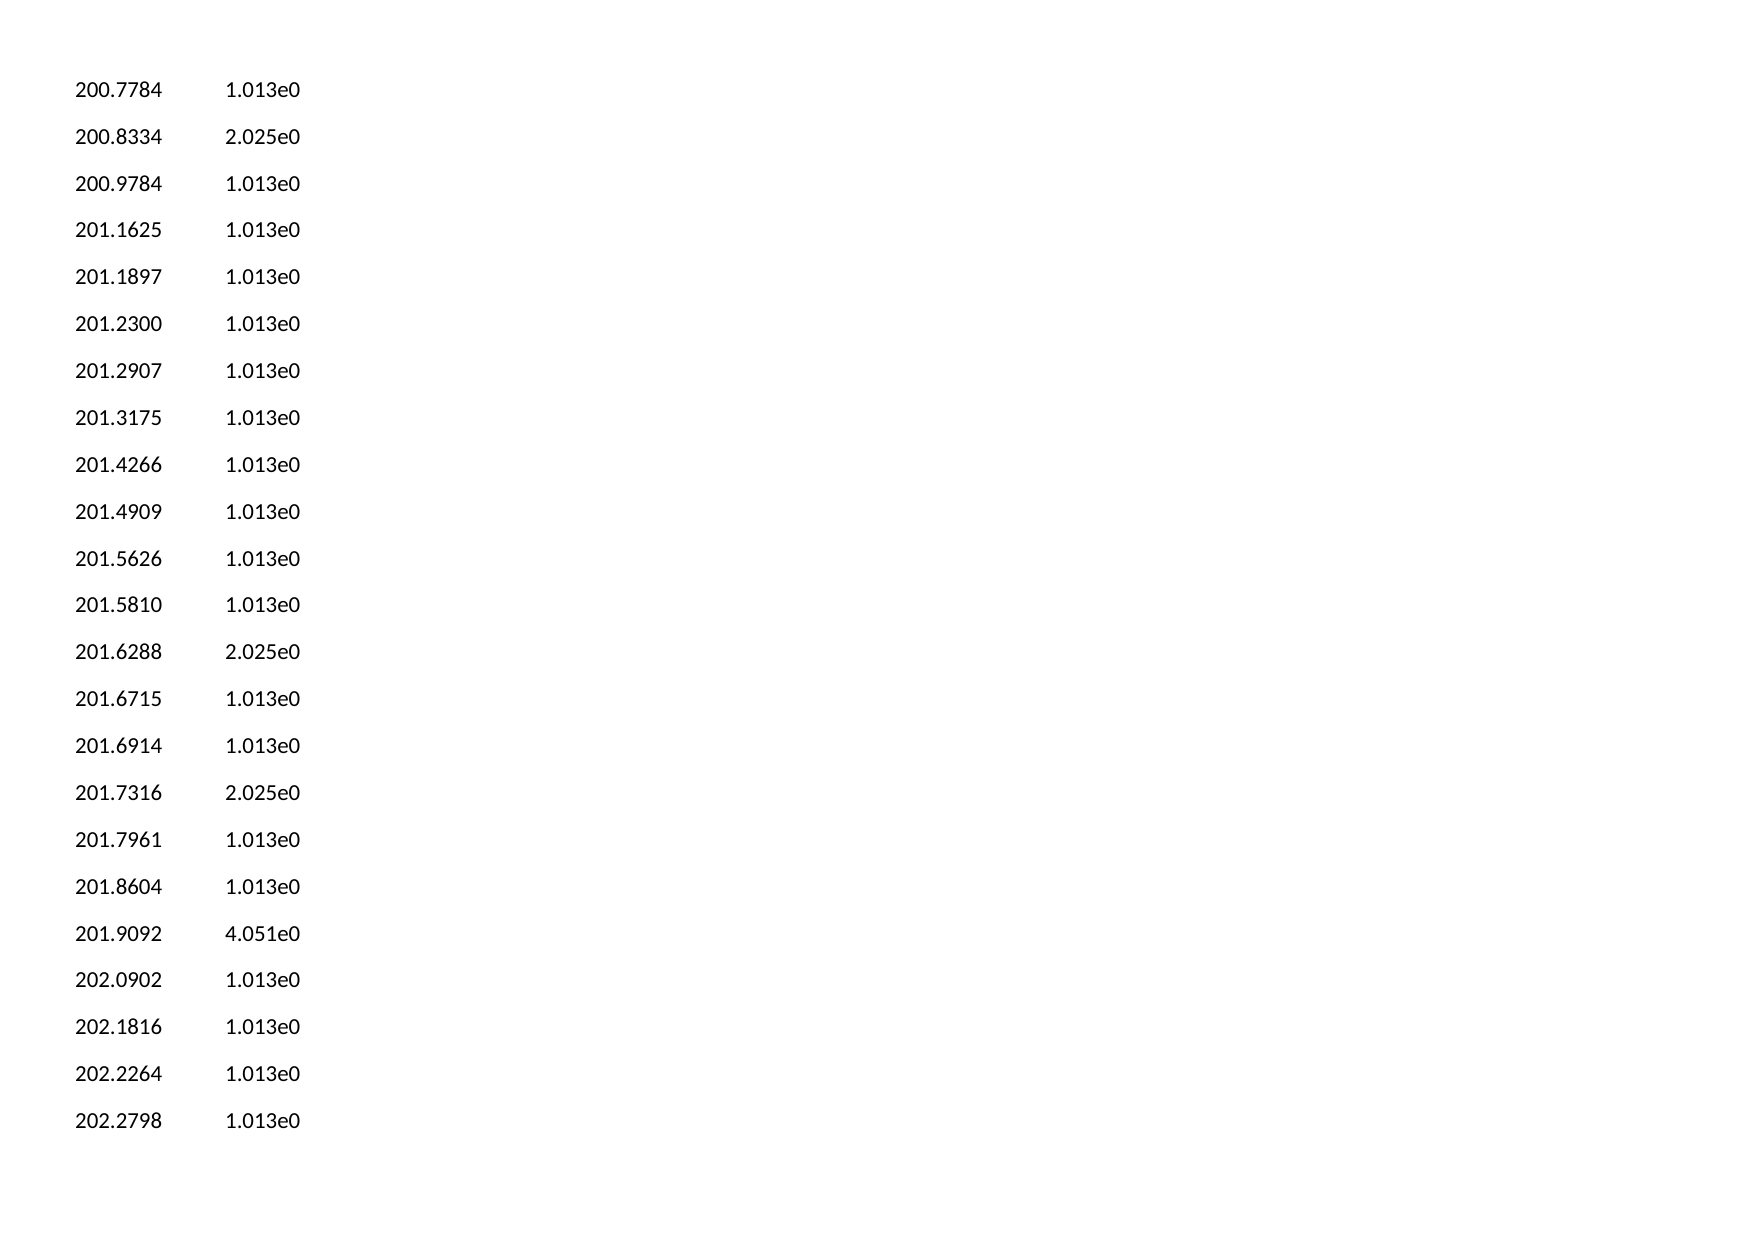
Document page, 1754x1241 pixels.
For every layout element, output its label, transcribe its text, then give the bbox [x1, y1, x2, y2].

text 202.1816 1.013e0 [75, 1012, 1679, 1041]
text 200.9784 1.013e0 [75, 169, 1679, 197]
text 201.6914 1.013e0 [75, 731, 1679, 759]
text 201.2300 1.013e0 [75, 309, 1679, 337]
text 202.0902 1.013e0 [75, 966, 1679, 994]
text 201.5626 1.013e0 [75, 544, 1679, 572]
text 201.8604 1.013e0 [75, 872, 1679, 900]
text 201.3175 1.013e0 [75, 403, 1679, 431]
text 201.4266 1.013e0 [75, 450, 1679, 478]
text 201.9092 4.051e0 [75, 919, 1679, 947]
text 201.2907 1.013e0 [75, 356, 1679, 384]
text 202.2798 1.013e0 [75, 1106, 1679, 1134]
text 201.7961 1.013e0 [75, 825, 1679, 853]
text 201.1625 1.013e0 [75, 216, 1679, 244]
text 200.7784 1.013e0 [75, 75, 1679, 103]
text 201.1897 1.013e0 [75, 262, 1679, 291]
text 201.6715 1.013e0 [75, 684, 1679, 712]
text 202.2264 1.013e0 [75, 1059, 1679, 1087]
text 201.5810 1.013e0 [75, 591, 1679, 619]
text 201.4909 1.013e0 [75, 497, 1679, 525]
text 201.7316 2.025e0 [75, 778, 1679, 806]
text 200.8334 2.025e0 [75, 122, 1679, 150]
text 201.6288 2.025e0 [75, 637, 1679, 666]
